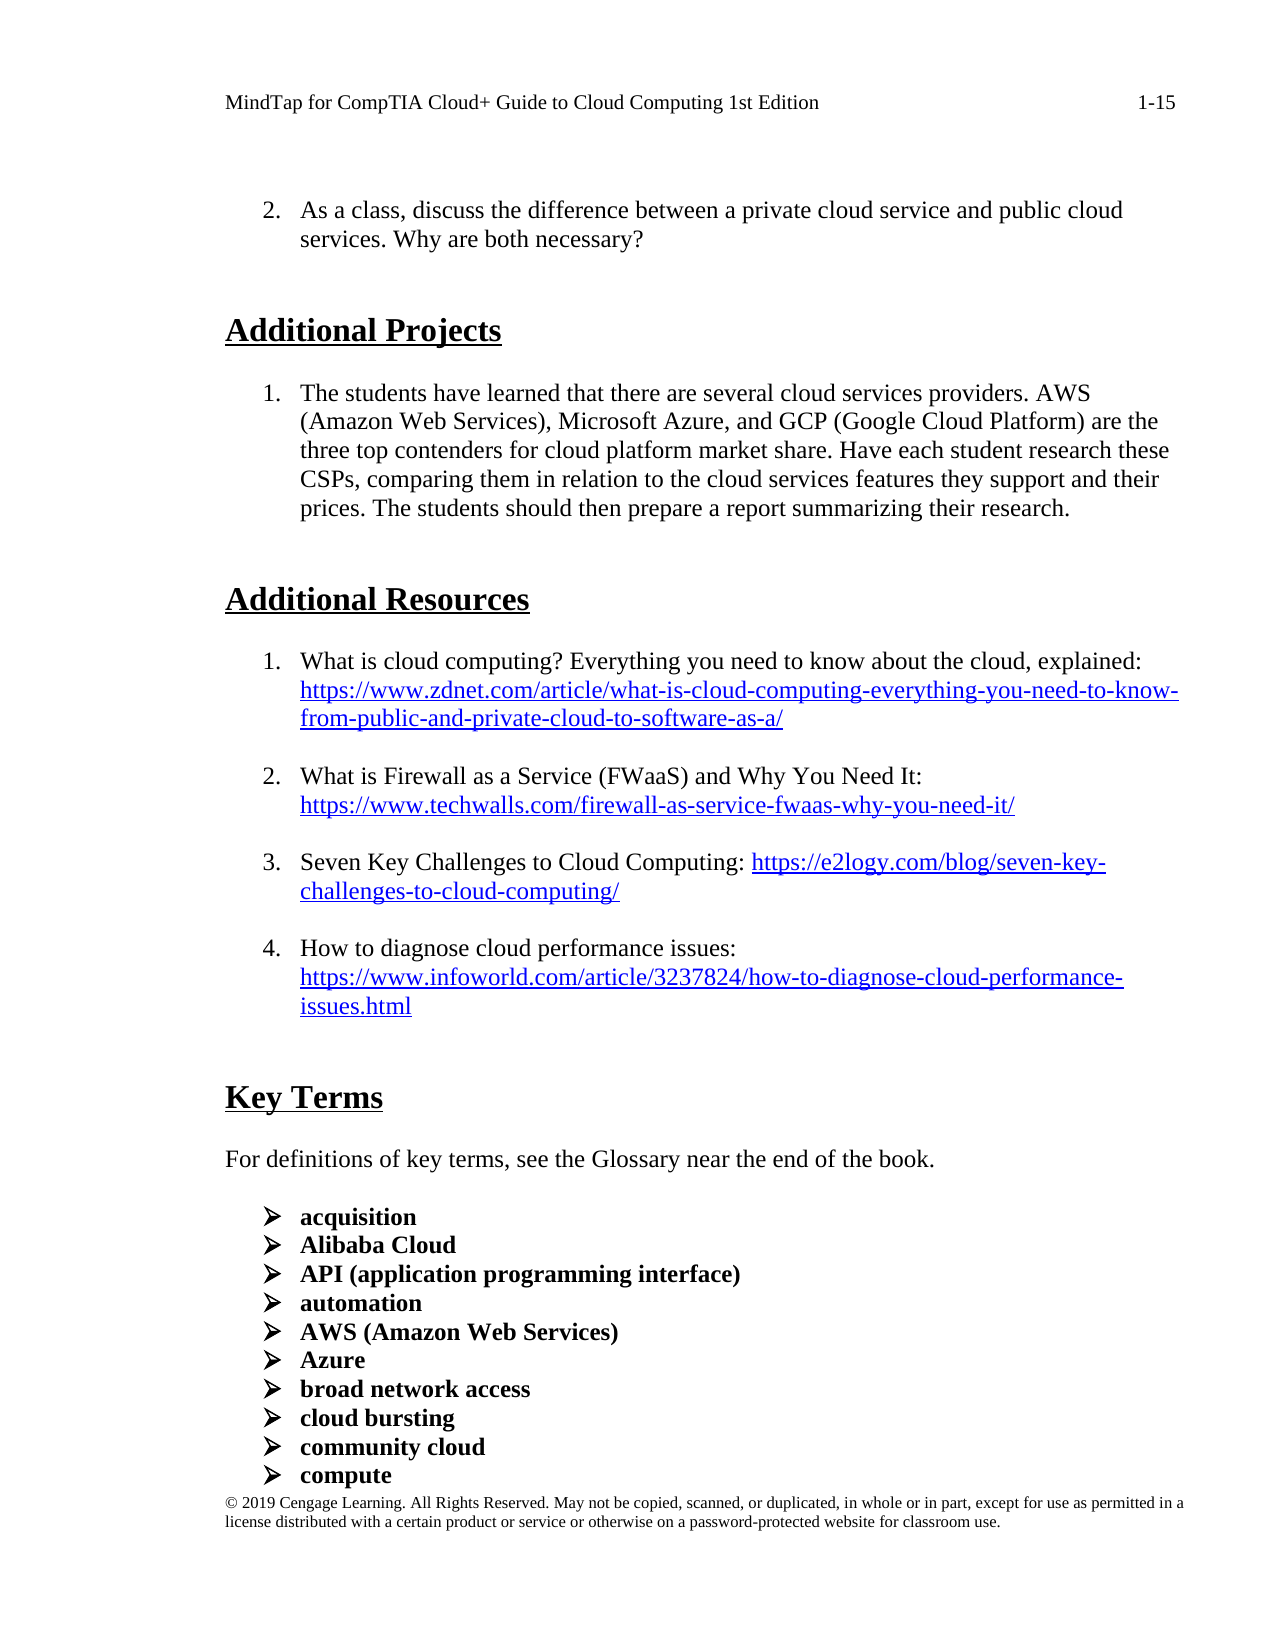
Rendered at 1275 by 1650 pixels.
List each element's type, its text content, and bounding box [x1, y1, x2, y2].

list broad network access [262, 1374, 1185, 1403]
list acquisition [262, 1202, 1185, 1231]
list As a class, discuss the difference between a private cloud service and public cloud services. Why are both necessary? [262, 196, 1185, 253]
list AWS (Amazon Web Services) [262, 1317, 1185, 1346]
list Alibaba Cloud [262, 1231, 1185, 1259]
list cloud bursting [262, 1403, 1185, 1432]
list compute [262, 1461, 1185, 1489]
subtitle Additional Projects [225, 311, 1185, 349]
list Seven Key Challenges to Cloud Computing: https://e2logy.com/blog/seven-key-challenges-to-cloud-computing/ [262, 847, 1185, 905]
list How to diagnose cloud performance issues: https://www.infoworld.com/article/3237824/how-to-diagnose-cloud-performance-issues.html [262, 933, 1185, 1020]
text https://www.zdnet.com/article/what-is-cloud-computing-everything-you-need-to-know-from-public-and-private-cloud-to-software-as-a/ [300, 675, 1185, 732]
list community cloud [262, 1432, 1185, 1461]
subtitle Additional Resources [225, 579, 1185, 617]
list What is Firewall as a Service (FWaaS) and Why You Need It: https://www.techwalls.com/firewall-as-service-fwaas-why-you-need-it/ [262, 761, 1185, 818]
list API (application programming interface) [262, 1259, 1185, 1288]
list What is cloud computing? Everything you need to know about the cloud, explained: [262, 646, 1185, 675]
list The students have learned that there are several cloud services providers. AWS (Amazon Web Services), Microsoft Azure, and GCP (Google Cloud Platform) are the three top contenders for cloud platform market share. Have each student research these CSPs, comparing them in relation to the cloud services features they support and their prices. The students should then prepare a report summarizing their research. [262, 378, 1185, 521]
list Azure [262, 1346, 1185, 1374]
text For definitions of key terms, see the Glossary near the end of the book. [225, 1144, 1185, 1173]
text Key Terms [225, 1077, 1185, 1116]
list automation [262, 1288, 1185, 1317]
